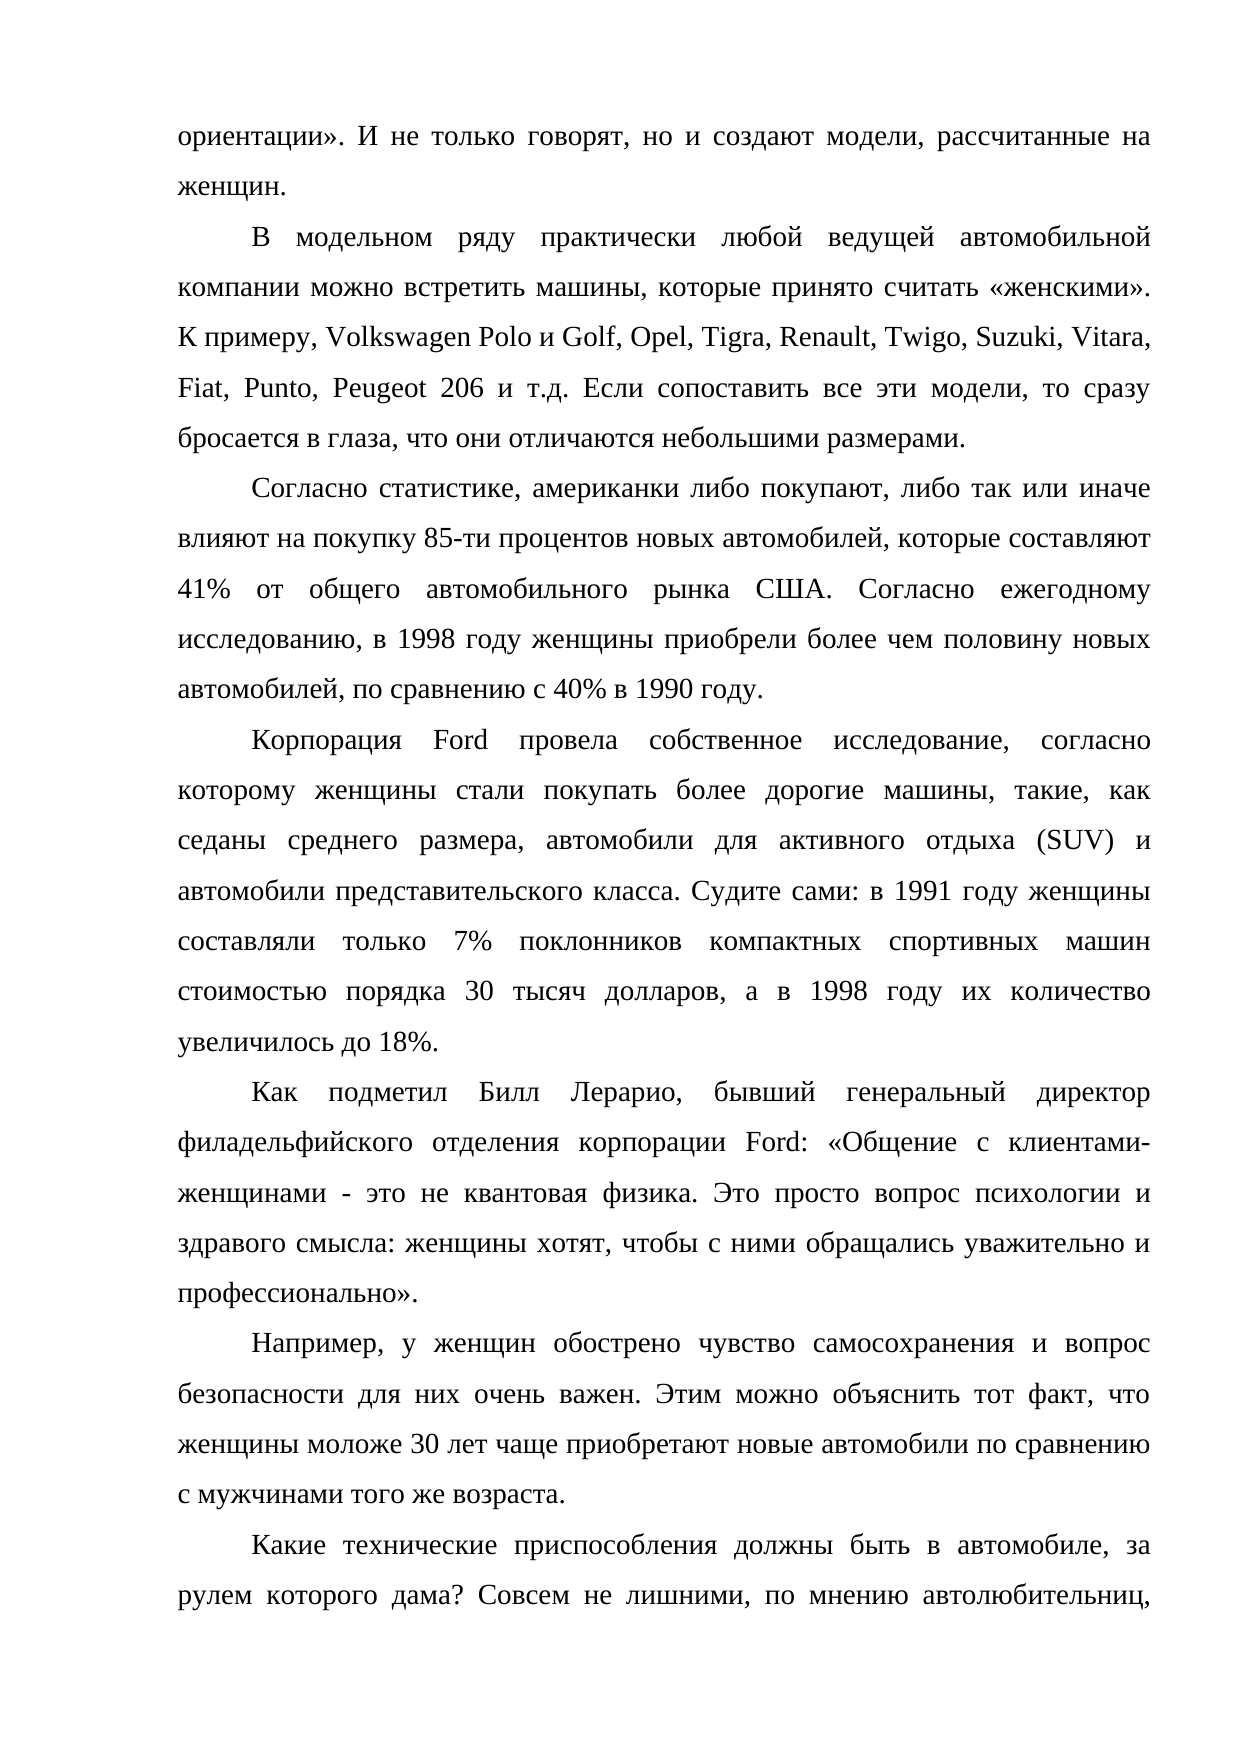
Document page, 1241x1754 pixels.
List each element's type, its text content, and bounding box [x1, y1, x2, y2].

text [177, 118, 1152, 202]
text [177, 1527, 1152, 1611]
text Например, у женщин обострено чувство самосохранения и вопрос безопасности для них очень важен. Этим можно объяснить тот факт, что женщины моложе 30 лет чаще приобретают новые автомобили по сравнению с мужчинами того же возраста. [177, 1326, 1152, 1510]
text Как подметил Билл Лерарио, бывший генеральный директор филадельфийского отделения корпорации Ford: «Общение с клиентами-женщинами - это не квантовая физика. Это просто вопрос психологии и здравого смысла: женщины хотят, чтобы с ними обращались уважительно и профессионально». [177, 1074, 1152, 1309]
text Корпорация Ford провела собственное исследование, согласно которому женщины стали покупать более дорогие машины, такие, как седаны среднего размера, автомобили для активного отдыха (SUV) и автомобили представительского класса. Судите сами: в 1991 году женщины составляли только 7% поклонников компактных спортивных машин стоимостью порядка 30 тысяч долларов, а в 1998 году их количество увеличилось до 18%. [177, 722, 1152, 1057]
text Согласно статистике, американки либо покупают, либо так или иначе влияют на покупку 85-ти процентов новых автомобилей, которые составляют 41% от общего автомобильного рынка США. Согласно ежегодному исследованию, в 1998 году женщины приобрели более чем половину новых автомобилей, по сравнению с 40% в 1990 году. [177, 470, 1152, 705]
text В модельном ряду практически любой ведущей автомобильной компании можно встретить машины, которые принято считать «женскими». К примеру, Volkswagen Polo и Golf, Opel, Tigra, Renault, Twigo, Suzuki, Vitara, Fiat, Punto, Peugeot 206 и т.д. Если сопоставить все эти модели, то сразу бросается в глаза, что они отличаются небольшими размерами. [177, 219, 1152, 453]
